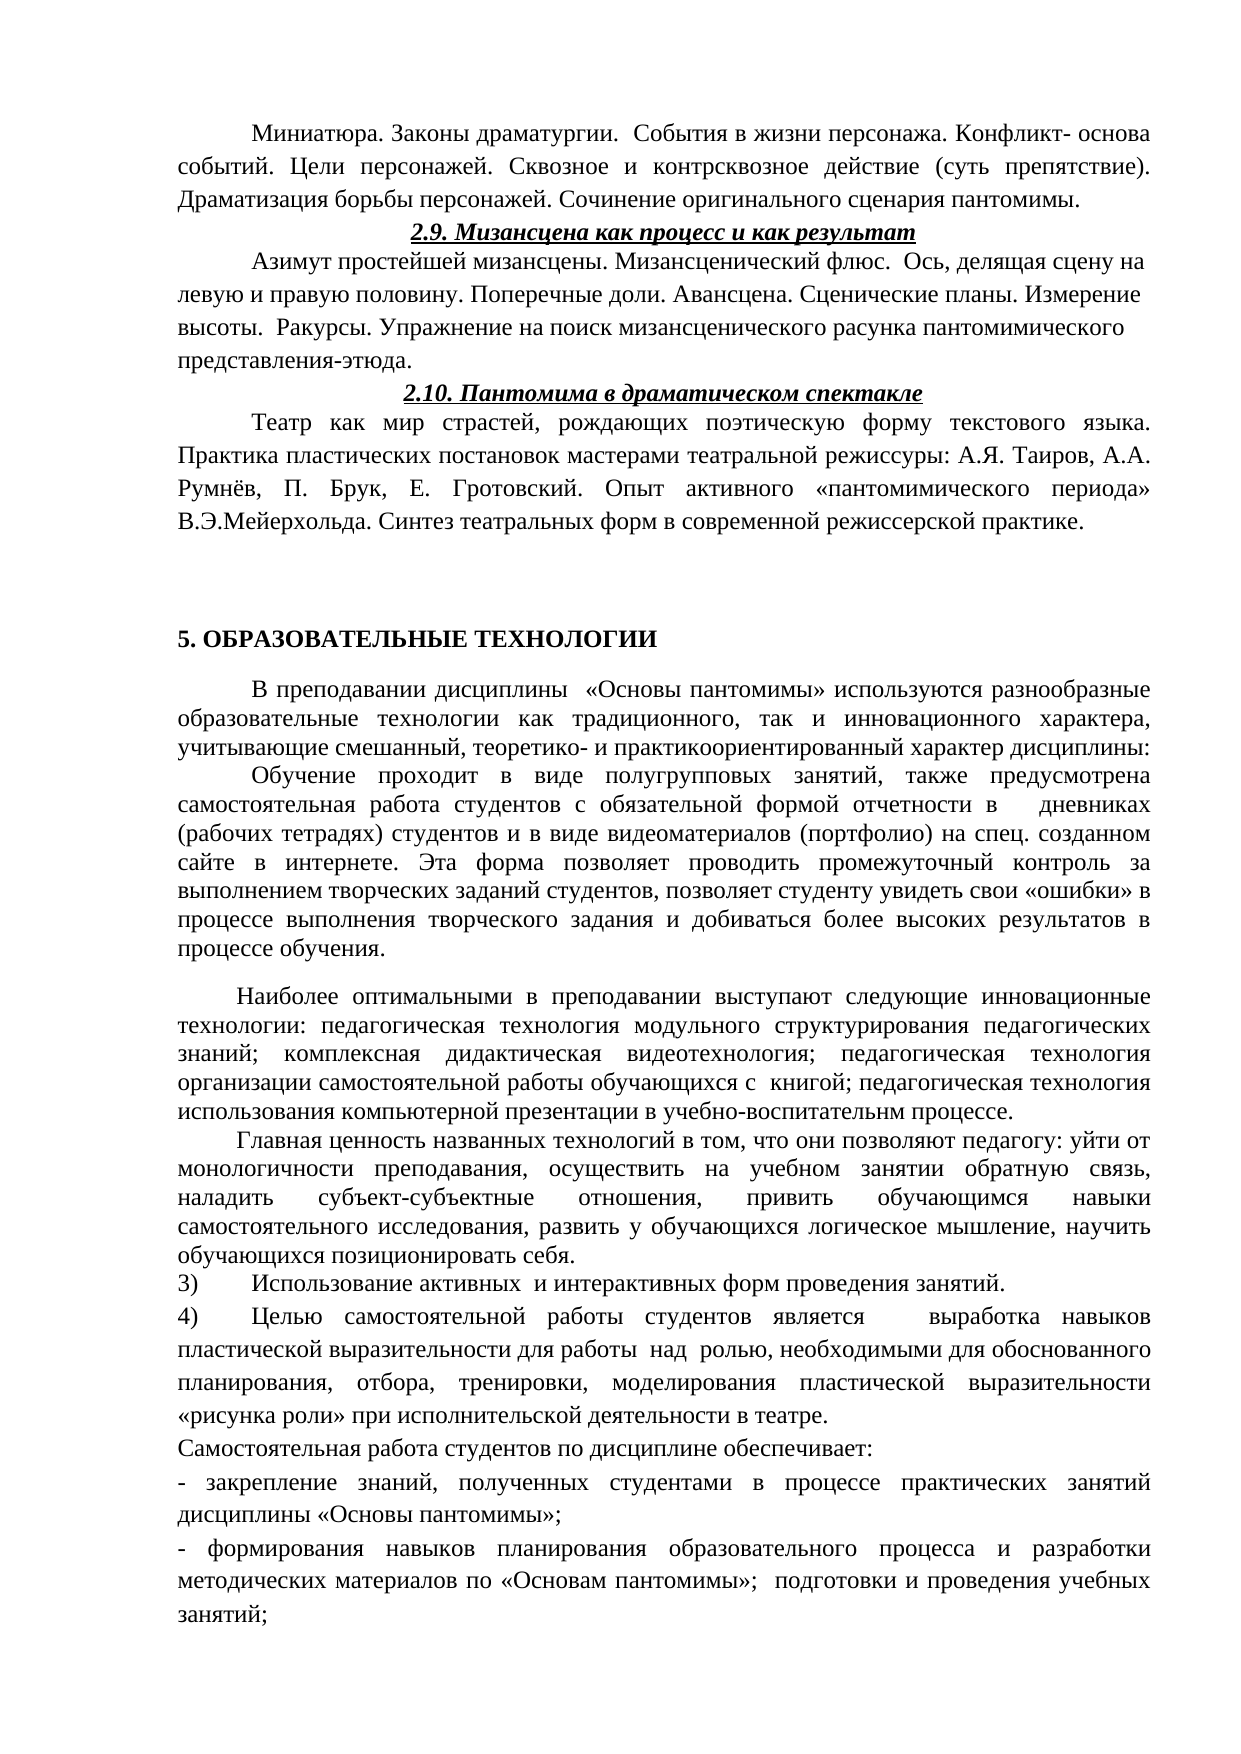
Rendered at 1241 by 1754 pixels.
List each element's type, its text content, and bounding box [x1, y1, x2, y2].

text Обучение проходит в виде полугрупповых занятий, также предусмотрена самостоятельная работа студентов с обязательной формой отчетности в дневниках (рабочих тетрадях) студентов и в виде видеоматериалов (портфолио) на спец. созданном сайте в интернете. Эта форма позволяет проводить промежуточный контроль за выполнением творческих заданий студентов, позволяет студенту увидеть свои «ошибки» в процессе выполнения творческого задания и добиваться более высоких результатов в процессе обучения. [177, 761, 1152, 962]
text 2.9. Мизансцена как процесс и как результат [177, 217, 1152, 246]
text - закрепление знаний, полученных студентами в процессе практических занятий дисциплины «Основы пантомимы»; [177, 1495, 1152, 1528]
text Самостоятельная работа студентов по дисциплине обеспечивает: [177, 1433, 1152, 1462]
text 4) Целью самостоятельной работы студентов является выработка навыков пластической выразительности для работы над ролью, необходимыми для обоснованного планирования, отбора, тренировки, моделирования пластической выразительности «рисунка роли» при исполнительской деятельности в театре. [177, 1396, 1152, 1429]
text 3) Использование активных и интерактивных форм проведения занятий. [177, 1268, 1152, 1297]
text 5. ОБРАЗОВАТЕЛЬНЫЕ ТЕХНОЛОГИИ [177, 624, 1152, 653]
text Театр как мир страстей, рождающих поэтическую форму текстового языка. Практика пластических постановок мастерами театральной режиссуры: А.Я. Таиров, А.А. Румнёв, П. Брук, Е. Гротовский. Опыт активного «пантомимического периода» В.Э.Мейерхольда. Синтез театральных форм в современной режиссерской практике. [177, 407, 1152, 534]
text Азимут простейшей мизансцены. Мизансценический флюс. Ось, делящая сцену на левую и правую половину. Поперечные доли. Авансцена. Сценические планы. Измерение высоты. Ракурсы. Упражнение на поиск мизансценического расунка пантомимического представления-этюда. [177, 246, 1152, 374]
text Миниатюра. Законы драматургии. События в жизни персонажа. Конфликт- основа событий. Цели персонажей. Сквозное и контрсквозное действие (суть препятствие). Драматизация борьбы персонажей. Сочинение оригинального сценария пантомимы. [177, 118, 1152, 213]
text Главная ценность названных технологий в том, что они позволяют педагогу: уйти от монологичности преподавания, осуществить на учебном занятии обратную связь, наладить субъект-субъектные отношения, привить обучающимся навыки самостоятельного исследования, развить у обучающихся логическое мышление, научить обучающихся позиционировать себя. [177, 1125, 1152, 1268]
text Наиболее оптимальными в преподавании выступают следующие инновационные технологии: педагогическая технология модульного структурирования педагогических знаний; комплексная дидактическая видеотехнология; педагогическая технология организации самостоятельной работы обучающихся с книгой; педагогическая технология использования компьютерной презентации в учебно-воспитательнм процессе. [177, 981, 1152, 1125]
text В преподавании дисциплины «Основы пантомимы» используются разнообразные образовательные технологии как традиционного, так и инновационного характера, учитывающие смешанный, теоретико- и практикоориентированный характер дисциплины: [177, 674, 1152, 761]
text 2.10. Пантомима в драматическом спектакле [177, 378, 1152, 407]
text - формирования навыков планирования образовательного процесса и разработки методических материалов по «Основам пантомимы»; подготовки и проведения учебных занятий; [177, 1594, 1152, 1627]
